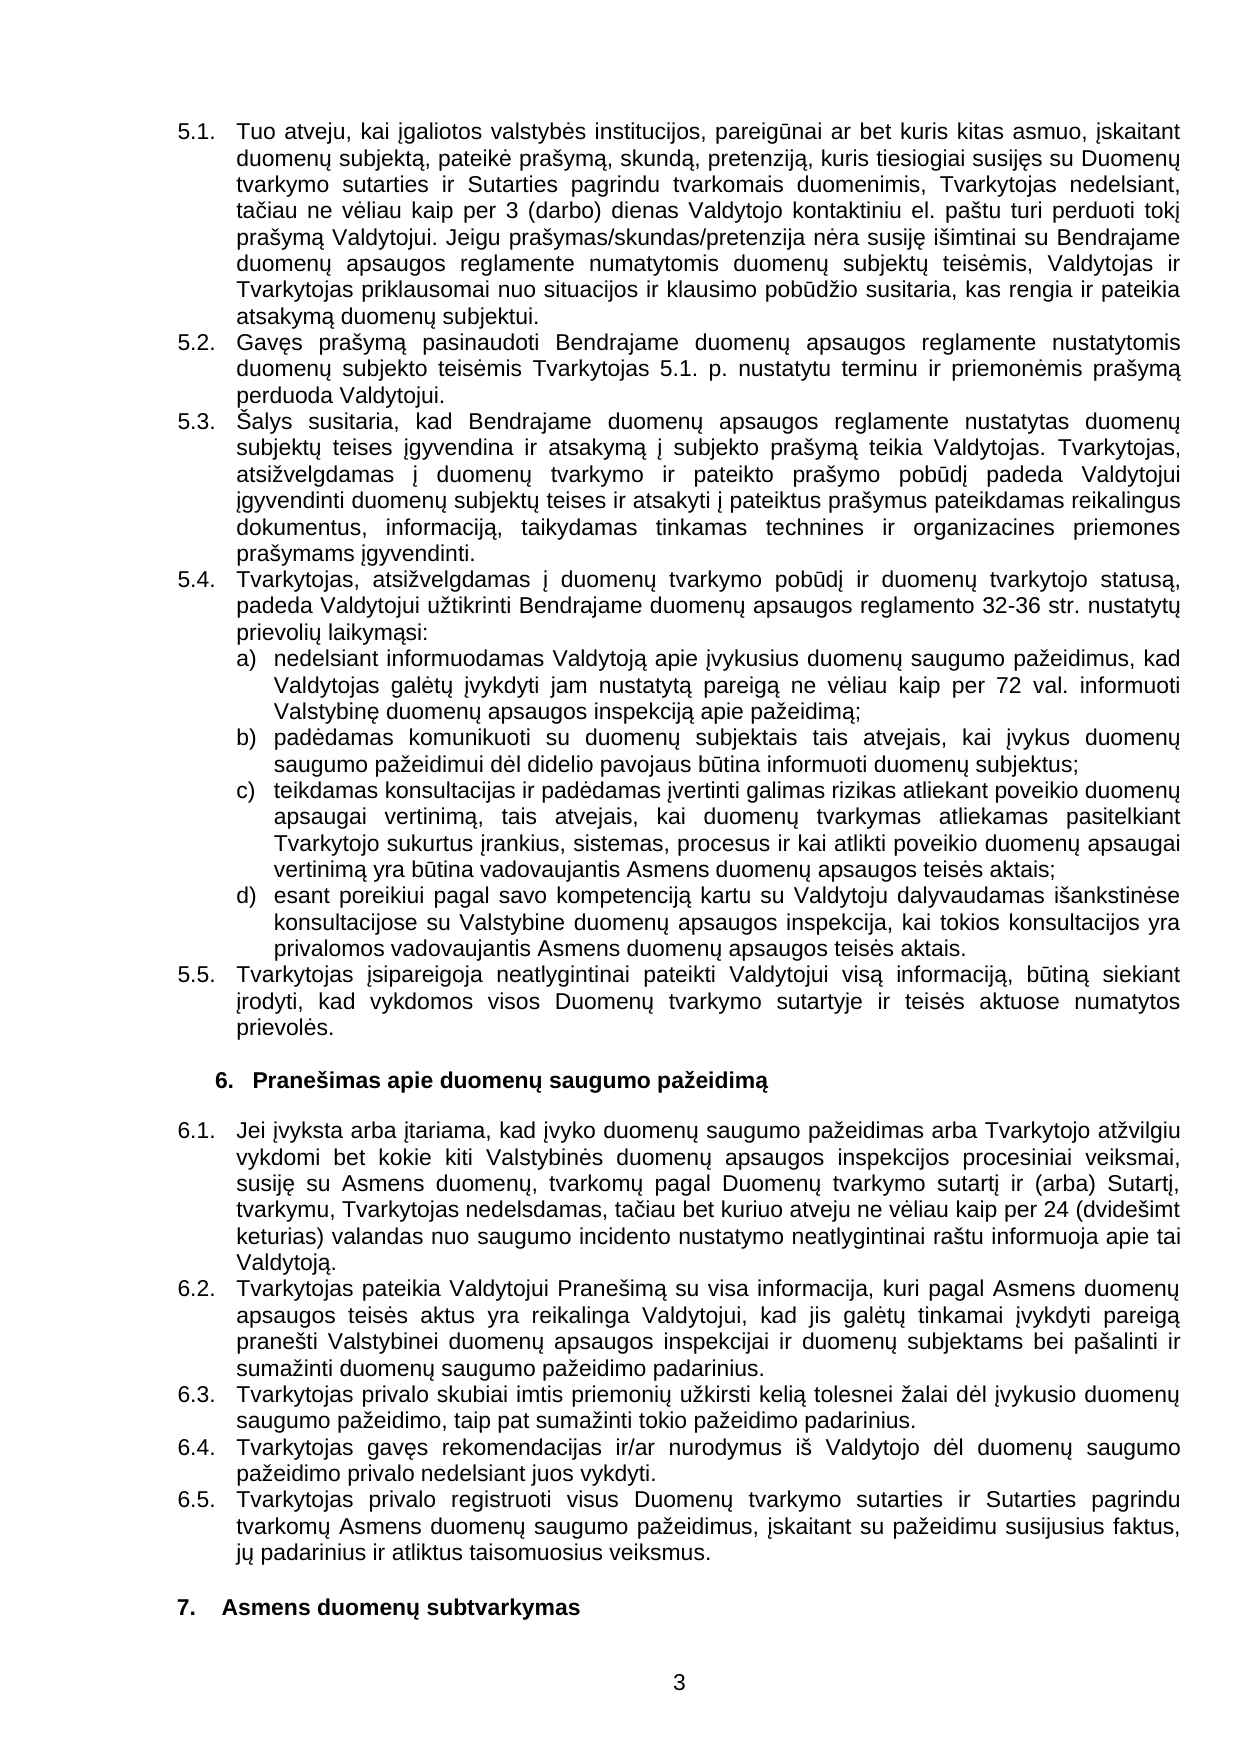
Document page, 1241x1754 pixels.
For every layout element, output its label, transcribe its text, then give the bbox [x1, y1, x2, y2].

list Tvarkytojas gavęs rekomendacijas ir/ar nurodymus iš Valdytojo dėl duomenų saugumo pažeidimo privalo nedelsiant juos vykdyti. [177, 1433, 1181, 1486]
list Šalys susitaria, kad Bendrajame duomenų apsaugos reglamente nustatytas duomenų subjektų teises įgyvendina ir atsakymą į subjekto prašymą teikia Valdytojas. Tvarkytojas, atsižvelgdamas į duomenų tvarkymo ir pateikto prašymo pobūdį padeda Valdytojui įgyvendinti duomenų subjektų teises ir atsakyti į pateiktus prašymus pateikdamas reikalingus dokumentus, informaciją, taikydamas tinkamas technines ir organizacines priemones prašymams įgyvendinti. [177, 408, 1181, 566]
subtitle Tuo atveju, kai įgaliotos valstybės institucijos, pareigūnai ar bet kuris kitas asmuo, įskaitant duomenų subjektą, pateikė prašymą, skundą, pretenziją, kuris tiesiogiai susijęs su Duomenų tvarkymo sutarties ir Sutarties pagrindu tvarkomais duomenimis, Tvarkytojas nedelsiant, tačiau ne vėliau kaip per 3 (darbo) dienas Valdytojo kontaktiniu el. paštu turi perduoti tokį prašymą Valdytojui. Jeigu prašymas/skundas/pretenzija nėra susiję išimtinai su Bendrajame duomenų apsaugos reglamente numatytomis duomenų subjektų teisėmis, Valdytojas ir Tvarkytojas priklausomai nuo situacijos ir klausimo pobūdžio susitaria, kas rengia ir pateikia atsakymą duomenų subjektui. [177, 118, 1181, 329]
subtitle Pranešimas apie duomenų saugumo pažeidimą [215, 1067, 1181, 1093]
subtitle Jei įvyksta arba įtariama, kad įvyko duomenų saugumo pažeidimas arba Tvarkytojo atžvilgiu vykdomi bet kokie kiti Valstybinės duomenų apsaugos inspekcijos procesiniai veiksmai, susiję su Asmens duomenų, tvarkomų pagal Duomenų tvarkymo sutartį ir (arba) Sutartį, tvarkymu, Tvarkytojas nedelsdamas, tačiau bet kuriuo atveju ne vėliau kaip per 24 (dvidešimt keturias) valandas nuo saugumo incidento nustatymo neatlygintinai raštu informuoja apie tai Valdytoją. [177, 1117, 1181, 1275]
subtitle Tvarkytojas, atsižvelgdamas į duomenų tvarkymo pobūdį ir duomenų tvarkytojo statusą, padeda Valdytojui užtikrinti Bendrajame duomenų apsaugos reglamento 32-36 str. nustatytų prievolių laikymąsi: [177, 566, 1181, 645]
subtitle nedelsiant informuodamas Valdytoją apie įvykusius duomenų saugumo pažeidimus, kad Valdytojas galėtų įvykdyti jam nustatytą pareigą ne vėliau kaip per 72 val. informuoti Valstybinę duomenų apsaugos inspekciją apie pažeidimą; [236, 645, 1181, 724]
list Tvarkytojas privalo skubiai imtis priemonių užkirsti kelią tolesnei žalai dėl įvykusio duomenų saugumo pažeidimo, taip pat sumažinti tokio pažeidimo padarinius. [177, 1381, 1181, 1433]
subtitle Asmens duomenų subtvarkymas [177, 1594, 1181, 1620]
list padėdamas komunikuoti su duomenų subjektais tais atvejais, kai įvykus duomenų saugumo pažeidimui dėl didelio pavojaus būtina informuoti duomenų subjektus; [236, 724, 1181, 777]
list teikdamas konsultacijas ir padėdamas įvertinti galimas rizikas atliekant poveikio duomenų apsaugai vertinimą, tais atvejais, kai duomenų tvarkymas atliekamas pasitelkiant Tvarkytojo sukurtus įrankius, sistemas, procesus ir kai atlikti poveikio duomenų apsaugai vertinimą yra būtina vadovaujantis Asmens duomenų apsaugos teisės aktais; [236, 777, 1181, 882]
subtitle Tvarkytojas įsipareigoja neatlygintinai pateikti Valdytojui visą informaciją, būtiną siekiant įrodyti, kad vykdomos visos Duomenų tvarkymo sutartyje ir teisės aktuose numatytos prievolės. [177, 961, 1181, 1041]
list Gavęs prašymą pasinaudoti Bendrajame duomenų apsaugos reglamente nustatytomis duomenų subjekto teisėmis Tvarkytojas 5.1. p. nustatytu terminu ir priemonėmis prašymą perduoda Valdytojui. [177, 329, 1181, 408]
list Tvarkytojas privalo registruoti visus Duomenų tvarkymo sutarties ir Sutarties pagrindu tvarkomų Asmens duomenų saugumo pažeidimus, įskaitant su pažeidimu susijusius faktus, jų padarinius ir atliktus taisomuosius veiksmus. [177, 1486, 1181, 1565]
subtitle Tvarkytojas pateikia Valdytojui Pranešimą su visa informacija, kuri pagal Asmens duomenų apsaugos teisės aktus yra reikalinga Valdytojui, kad jis galėtų tinkamai įvykdyti pareigą pranešti Valstybinei duomenų apsaugos inspekcijai ir duomenų subjektams bei pašalinti ir sumažinti duomenų saugumo pažeidimo padarinius. [177, 1275, 1181, 1381]
list esant poreikiui pagal savo kompetenciją kartu su Valdytoju dalyvaudamas išankstinėse konsultacijose su Valstybine duomenų apsaugos inspekcija, kai tokios konsultacijos yra privalomos vadovaujantis Asmens duomenų apsaugos teisės aktais. [236, 882, 1181, 961]
